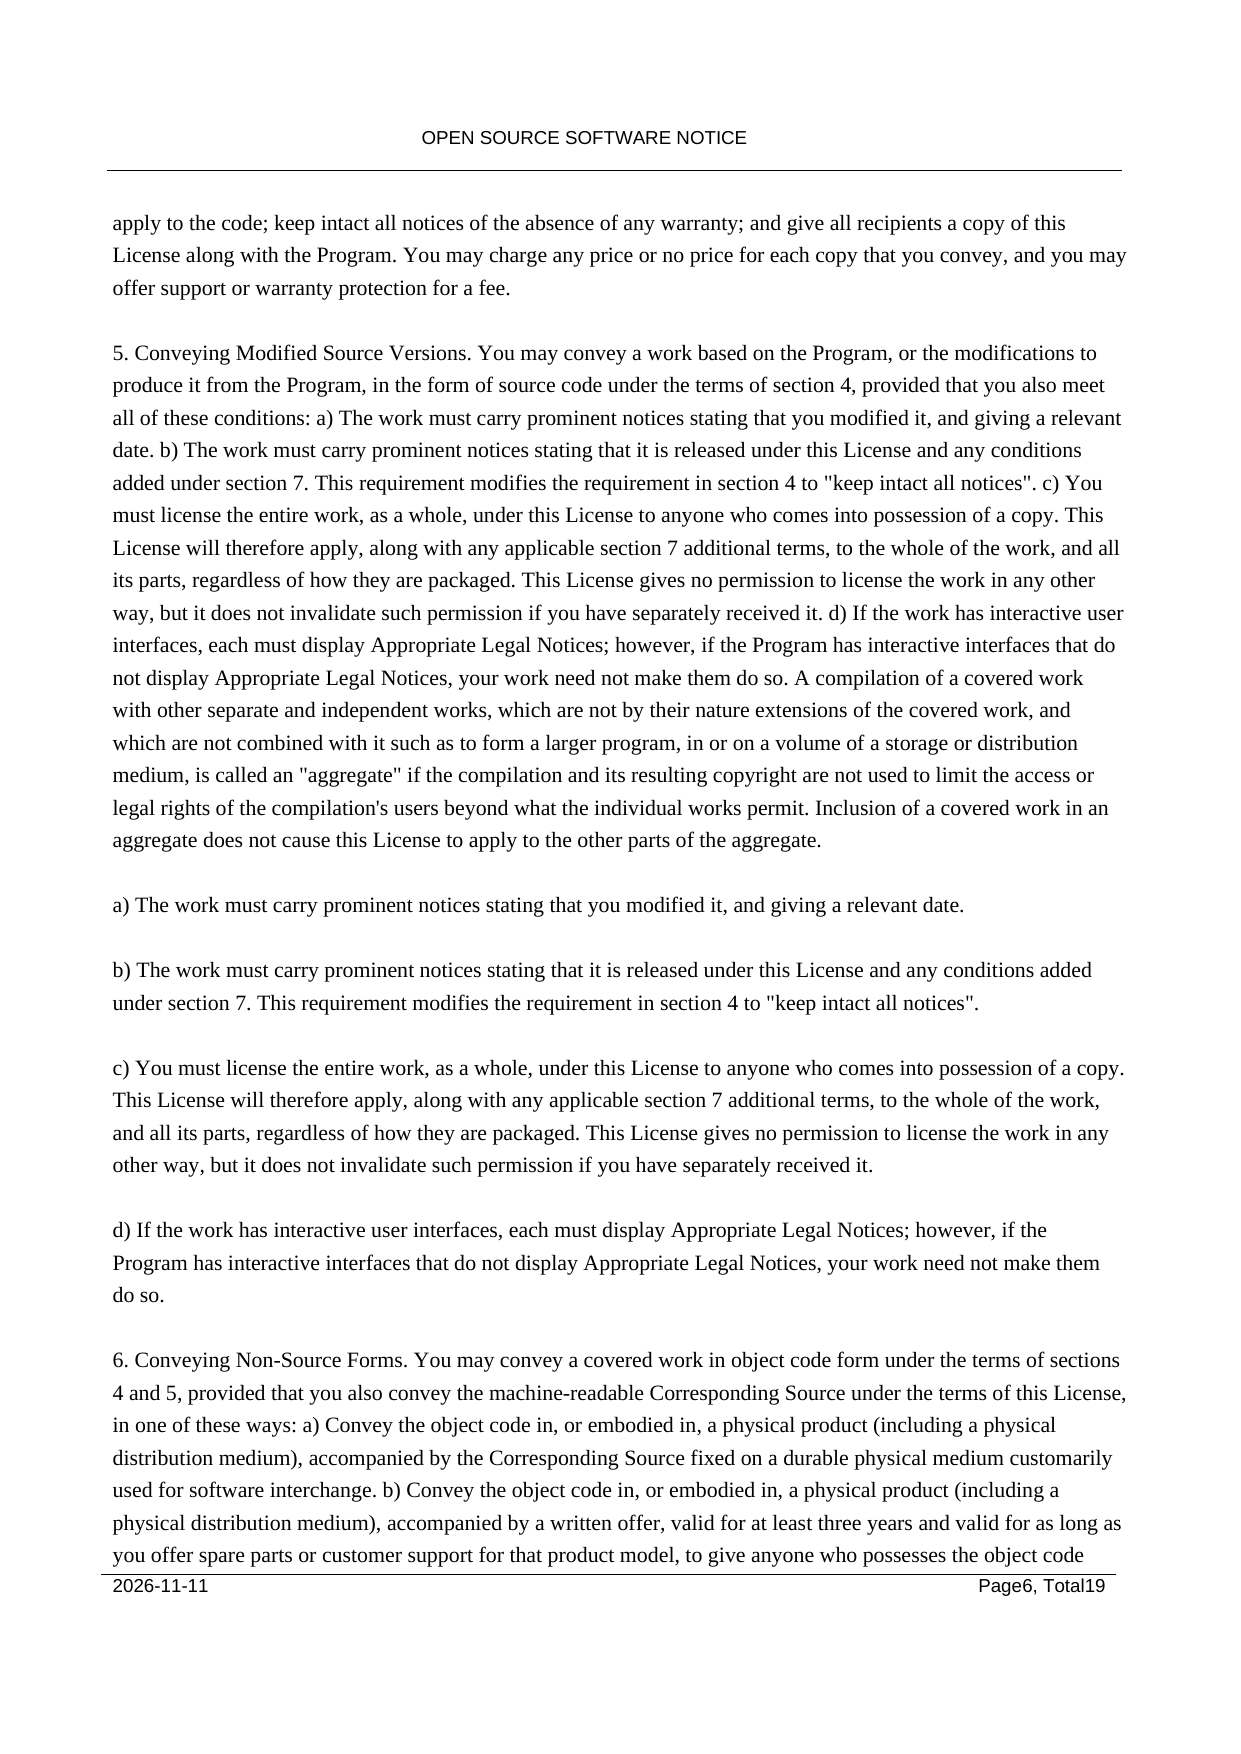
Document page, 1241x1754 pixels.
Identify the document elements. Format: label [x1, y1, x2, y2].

text [112, 206, 1128, 1571]
